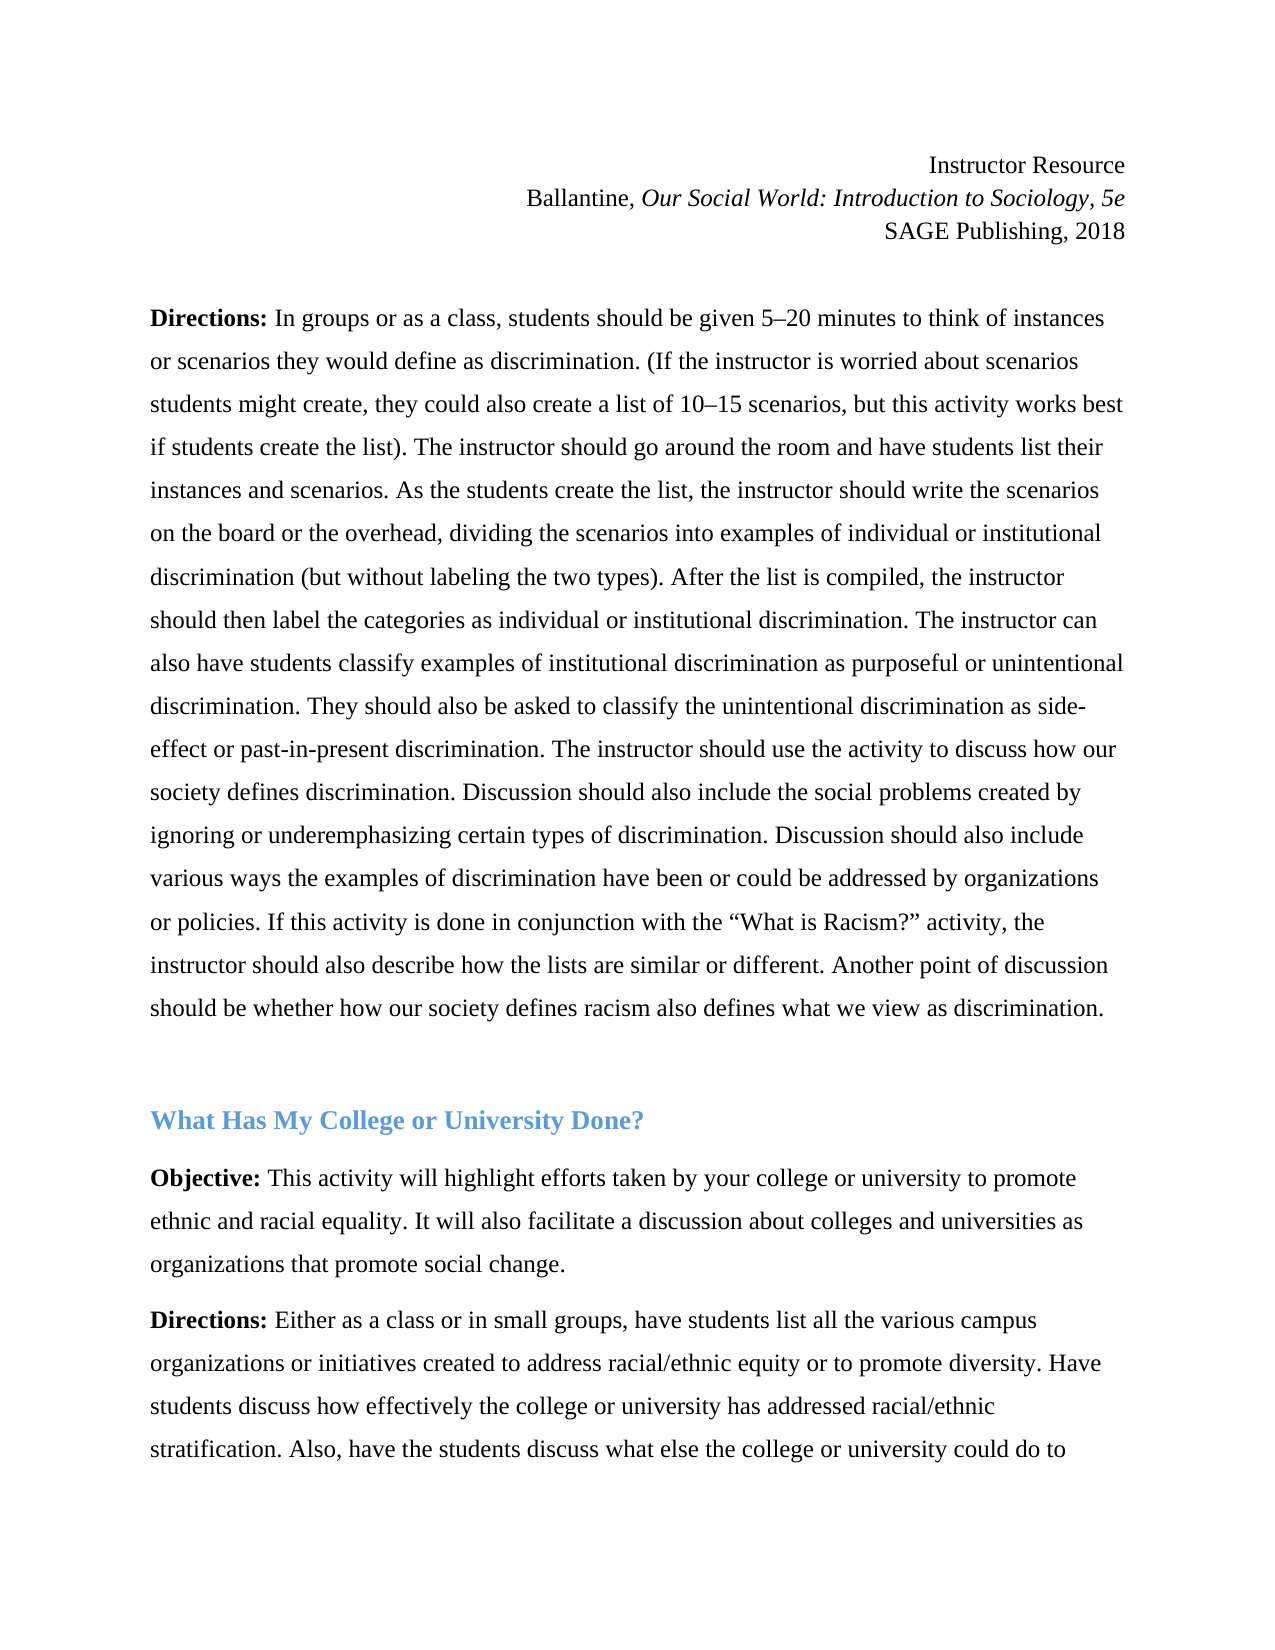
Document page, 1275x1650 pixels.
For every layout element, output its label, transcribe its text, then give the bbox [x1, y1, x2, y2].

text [150, 1305, 1125, 1463]
text Directions: In groups or as a class, students should be given 5–20 minutes to think of instances or scenarios they would define as discrimination. (If the instructor is worried about scenarios students might create, they could also create a list of 10–15 scenarios, but this activity works best if students create the list). The instructor should go around the room and have students list their instances and scenarios. As the students create the list, the instructor should write the scenarios on the board or the overhead, dividing the scenarios into examples of individual or institutional discrimination (but without labeling the two types). After the list is compiled, the instructor should then label the categories as individual or institutional discrimination. The instructor can also have students classify examples of institutional discrimination as purposeful or unintentional discrimination. They should also be asked to classify the unintentional discrimination as side-effect or past-in-present discrimination. The instructor should use the activity to discuss how our society defines discrimination. Discussion should also include the social problems created by ignoring or underemphasizing certain types of discrimination. Discussion should also include various ways the examples of discrimination have been or could be addressed by organizations or policies. If this activity is done in conjunction with the “What is Racism?” activity, the instructor should also describe how the lists are similar or different. Another point of discussion should be whether how our society defines racism also defines what we view as discrimination. [150, 303, 1125, 1022]
subtitle What Has My College or University Done? [150, 1104, 1125, 1135]
text Objective: This activity will highlight efforts taken by your college or university to promote ethnic and racial equality. It will also facilitate a discussion about colleges and universities as organizations that promote social change. [150, 1163, 1125, 1278]
